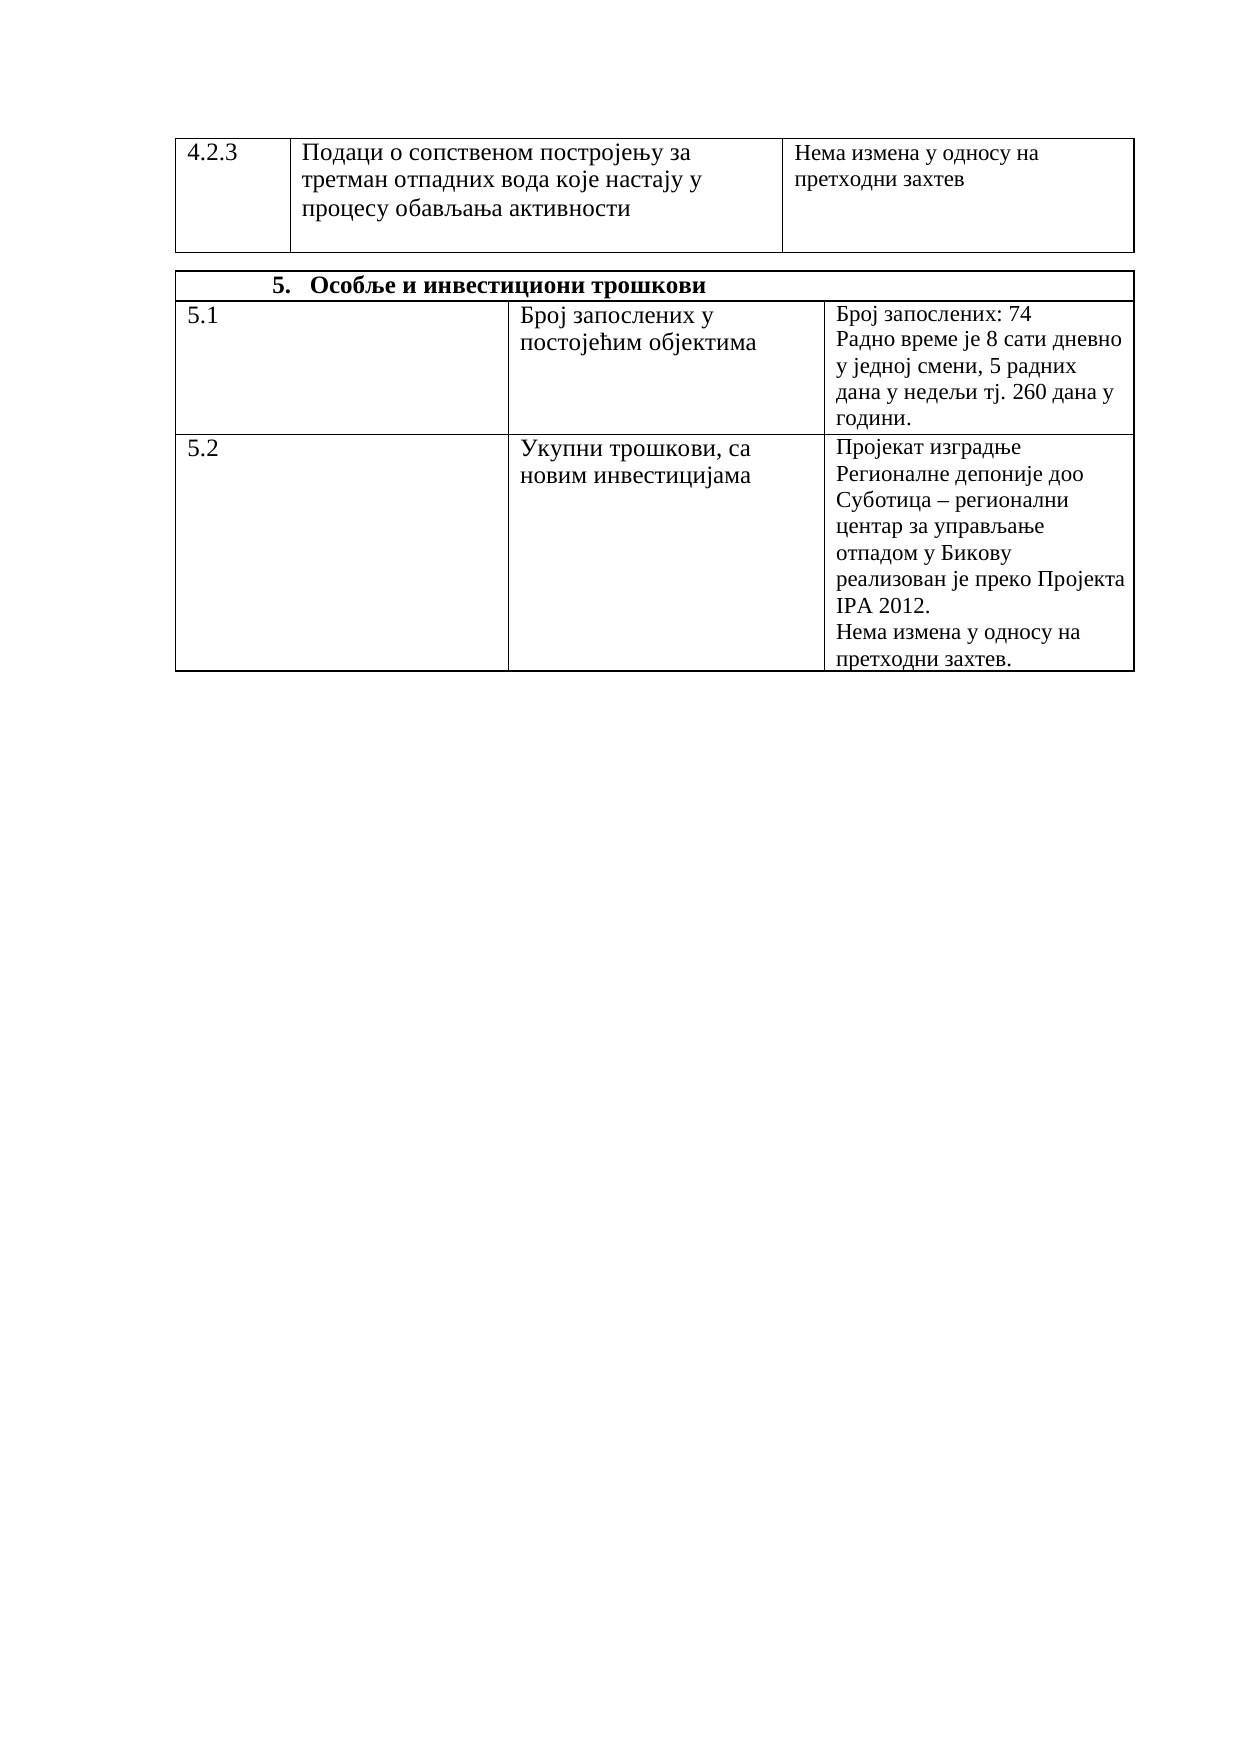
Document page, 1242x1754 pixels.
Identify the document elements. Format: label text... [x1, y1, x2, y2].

table_cell Укупни трошкови, са новим инвестицијама [509, 435, 824, 670]
table_cell Подаци о сопственом постројењу за третман отпадних вода које настају у процесу обављања активности [291, 139, 782, 252]
table_cell Број запослених у постојећим објектима [509, 302, 824, 433]
table_cell Број запослених: 74 Радно време је 8 сати дневно у једној смени, 5 радних дана у недељи тј. 260 дана у години. [825, 302, 1133, 433]
table_cell 4.2.3 [176, 139, 290, 252]
table_cell Пројекат изградње Регионалне депоније доо Суботица – регионални центар за управљање отпадом у Бикову реализован је преко Пројекта IPA 2012. Нема измена у односу на претходни захтев. [825, 435, 1133, 670]
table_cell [783, 139, 1133, 252]
table_cell 5.2 [176, 435, 508, 670]
table_header 5. Особље и инвестициони трошкови [176, 272, 1133, 300]
table_cell 5.1 [176, 302, 508, 433]
